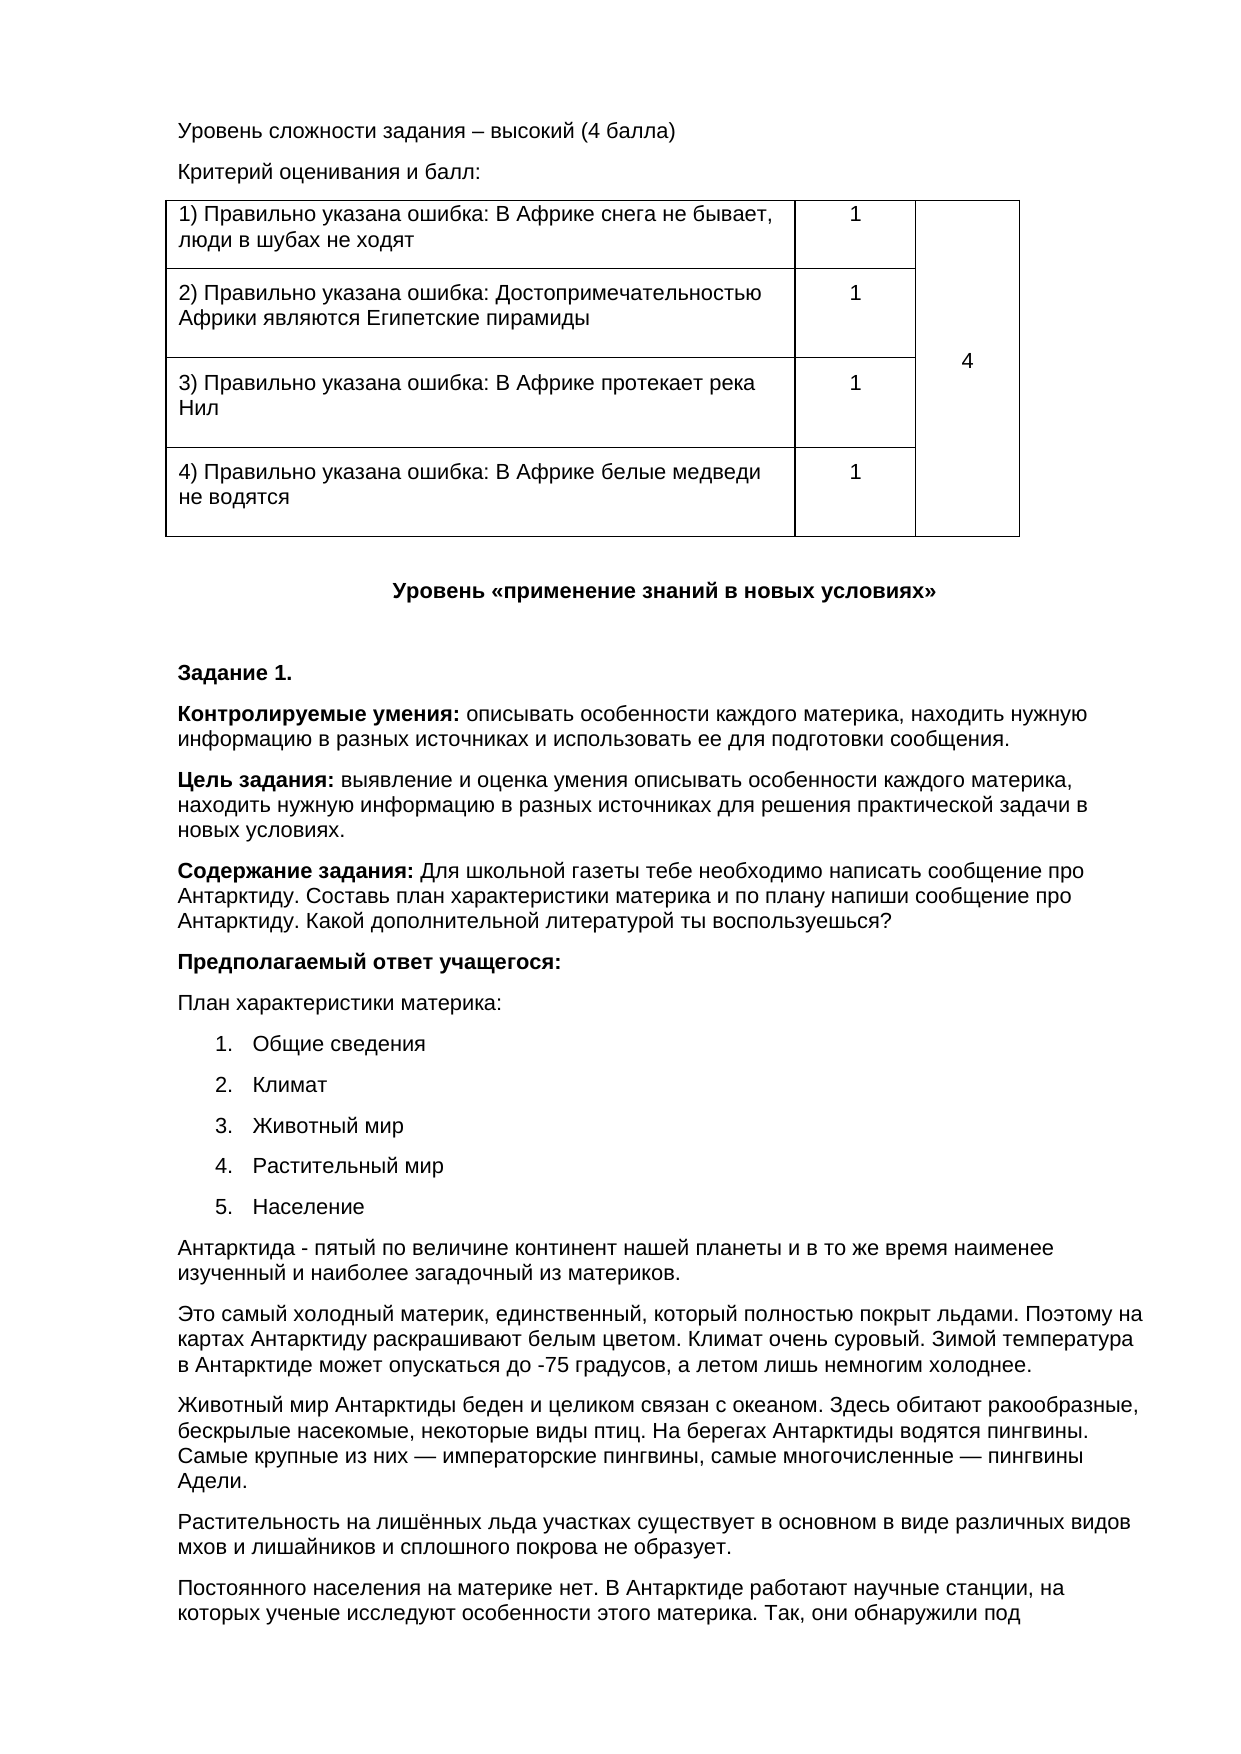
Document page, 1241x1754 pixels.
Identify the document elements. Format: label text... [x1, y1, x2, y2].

table_header 1 [796, 201, 915, 267]
text Животный мир Антарктиды беден и целиком связан с океаном. Здесь обитают ракообразные, бескрылые насекомые, некоторые виды птиц. На берегах Антарктиды водятся пингвины. Самые крупные из них — императорские пингвины, самые многочисленные — пингвины Адели. [177, 1392, 1152, 1493]
list Растительный мир [215, 1153, 1152, 1179]
text Растительность на лишённых льда участках существует в основном в виде различных видов мхов и лишайников и сплошного покрова не образует. [177, 1509, 1152, 1559]
text План характеристики материка: [177, 990, 1152, 1015]
text Антарктида - пятый по величине континент нашей планеты и в то же время наименее изученный и наиболее загадочный из материков. [177, 1235, 1152, 1286]
text Уровень сложности задания – высокий (4 балла) [177, 118, 1152, 143]
text Содержание задания: Для школьной газеты тебе необходимо написать сообщение про Антарктиду. Составь план характеристики материка и по плану напиши сообщение про Антарктиду. Какой дополнительной литературой ты воспользуешься? [177, 858, 1152, 934]
text Критерий оценивания и балл: [177, 159, 1152, 184]
text Предполагаемый ответ учащегося: [177, 949, 1152, 974]
table_header 4 [916, 201, 1019, 536]
table_cell 1 [796, 448, 915, 536]
list Животный мир [215, 1113, 1152, 1138]
list Население [215, 1194, 1152, 1219]
table_header 1) Правильно указана ошибка: В Африке снега не бывает, люди в шубах не ходят [167, 201, 794, 267]
table_cell 2) Правильно указана ошибка: Достопримечательностью Африки являются Египетские пирамиды [167, 269, 794, 357]
table_cell 1 [796, 269, 915, 357]
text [177, 1575, 1152, 1625]
text Это самый холодный материк, единственный, который полностью покрыт льдами. Поэтому на картах Антарктиду раскрашивают белым цветом. Климат очень суровый. Зимой температура в Антарктиде может опускаться до -75 градусов, а летом лишь немногим холоднее. [177, 1301, 1152, 1377]
text Задание 1. [177, 660, 1152, 685]
text Уровень «применение знаний в новых условиях» [177, 578, 1152, 603]
list Климат [215, 1072, 1152, 1097]
table_cell 4) Правильно указана ошибка: В Африке белые медведи не водятся [167, 448, 794, 536]
text Цель задания: выявление и оценка умения описывать особенности каждого материка, находить нужную информацию в разных источниках для решения практической задачи в новых условиях. [177, 767, 1152, 842]
text Контролируемые умения: описывать особенности каждого материка, находить нужную информацию в разных источниках и использовать ее для подготовки сообщения. [177, 701, 1152, 751]
table_cell 3) Правильно указана ошибка: В Африке протекает река Нил [167, 358, 794, 446]
list Общие сведения [215, 1031, 1152, 1056]
table_cell 1 [796, 358, 915, 446]
